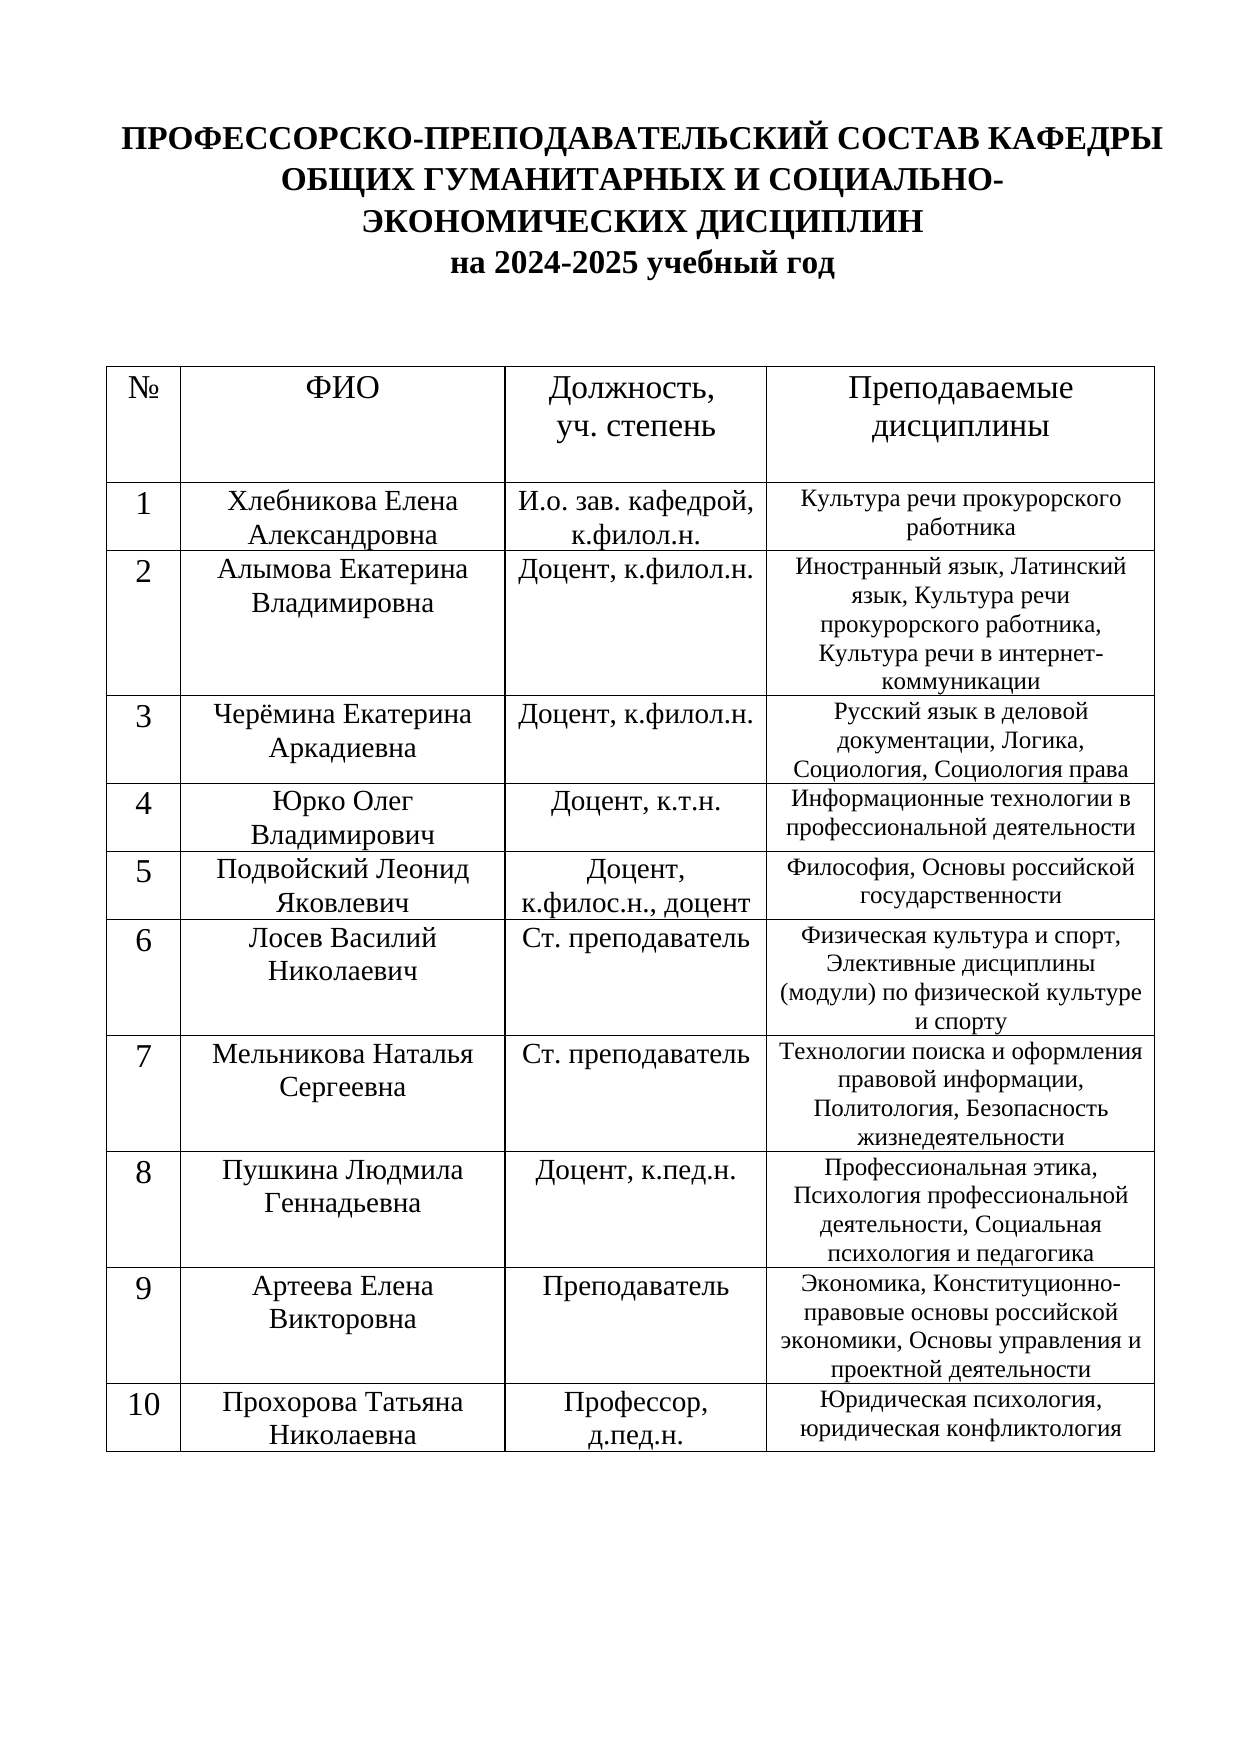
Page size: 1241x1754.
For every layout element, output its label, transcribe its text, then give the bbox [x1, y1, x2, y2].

table_cell Доцент, к.филол.н. [506, 551, 766, 695]
table_cell Доцент, к.филос.н., доцент [506, 852, 766, 919]
table_cell Юрко Олег Владимирович [181, 784, 504, 851]
table_cell Пушкина Людмила Геннадьевна [181, 1152, 504, 1267]
table_cell Иностранный язык, Латинский язык, Культура речи прокурорского работника, Культура речи в интернет-коммуникации [767, 551, 1154, 695]
table_cell Лосев Василий Николаевич [181, 920, 504, 1035]
table_cell Юридическая психология, юридическая конфликтология [767, 1384, 1154, 1451]
table_cell Ст. преподаватель [506, 1036, 766, 1151]
text ПРОФЕССОРСКО-ПРЕПОДАВАТЕЛЬСКИЙ СОСТАВ КАФЕДРЫ ОБЩИХ ГУМАНИТАРНЫХ И СОЦИАЛЬНО-ЭКОНОМИЧЕСКИХ ДИСЦИПЛИН [118, 118, 1167, 239]
table_cell Прохорова Татьяна Николаевна [181, 1384, 504, 1451]
table_cell 3 [107, 696, 180, 782]
table_cell Информационные технологии в профессиональной деятельности [767, 784, 1154, 851]
table_cell Профессиональная этика, Психология профессиональной деятельности, Социальная психология и педагогика [767, 1152, 1154, 1267]
table_cell 4 [107, 784, 180, 851]
table_cell Экономика, Конституционно-правовые основы российской экономики, Основы управления и проектной деятельности [767, 1268, 1154, 1383]
table_cell 7 [107, 1036, 180, 1151]
table_cell 10 [107, 1384, 180, 1451]
table_cell Культура речи прокурорского работника [767, 483, 1154, 550]
table_cell Алымова Екатерина Владимировна [181, 551, 504, 695]
table_cell 5 [107, 852, 180, 919]
table_cell Доцент, к.т.н. [506, 784, 766, 851]
table_header ФИО [181, 367, 504, 482]
table_cell 6 [107, 920, 180, 1035]
table_cell Черёмина Екатерина Аркадиевна [181, 696, 504, 782]
table_cell Философия, Основы российской государственности [767, 852, 1154, 919]
table_cell Технологии поиска и оформления правовой информации, Политология, Безопасность жизнедеятельности [767, 1036, 1154, 1151]
table_cell Доцент, к.пед.н. [506, 1152, 766, 1267]
table_cell Ст. преподаватель [506, 920, 766, 1035]
table_cell Преподаватель [506, 1268, 766, 1383]
table_cell Хлебникова Елена Александровна [181, 483, 504, 550]
table_cell 1 [107, 483, 180, 550]
table_cell 8 [107, 1152, 180, 1267]
table_cell И.о. зав. кафедрой, к.филол.н. [506, 483, 766, 550]
table_cell 9 [107, 1268, 180, 1383]
table_cell Русский язык в деловой документации, Логика, Социология, Социология права [767, 696, 1154, 782]
table_header Должность, уч. степень [506, 367, 766, 482]
table_cell Профессор, д.пед.н. [506, 1384, 766, 1451]
table_header № [107, 367, 180, 482]
table_cell Доцент, к.филол.н. [506, 696, 766, 782]
table_cell Мельникова Наталья Сергеевна [181, 1036, 504, 1151]
table_cell Артеева Елена Викторовна [181, 1268, 504, 1383]
text на 2024-2025 учебный год [118, 242, 1167, 281]
table_header Преподаваемые дисциплины [767, 367, 1154, 482]
table_cell Физическая культура и спорт, Элективные дисциплины (модули) по физической культуре и спорту [767, 920, 1154, 1035]
table_cell Подвойский Леонид Яковлевич [181, 852, 504, 919]
table_cell 2 [107, 551, 180, 695]
